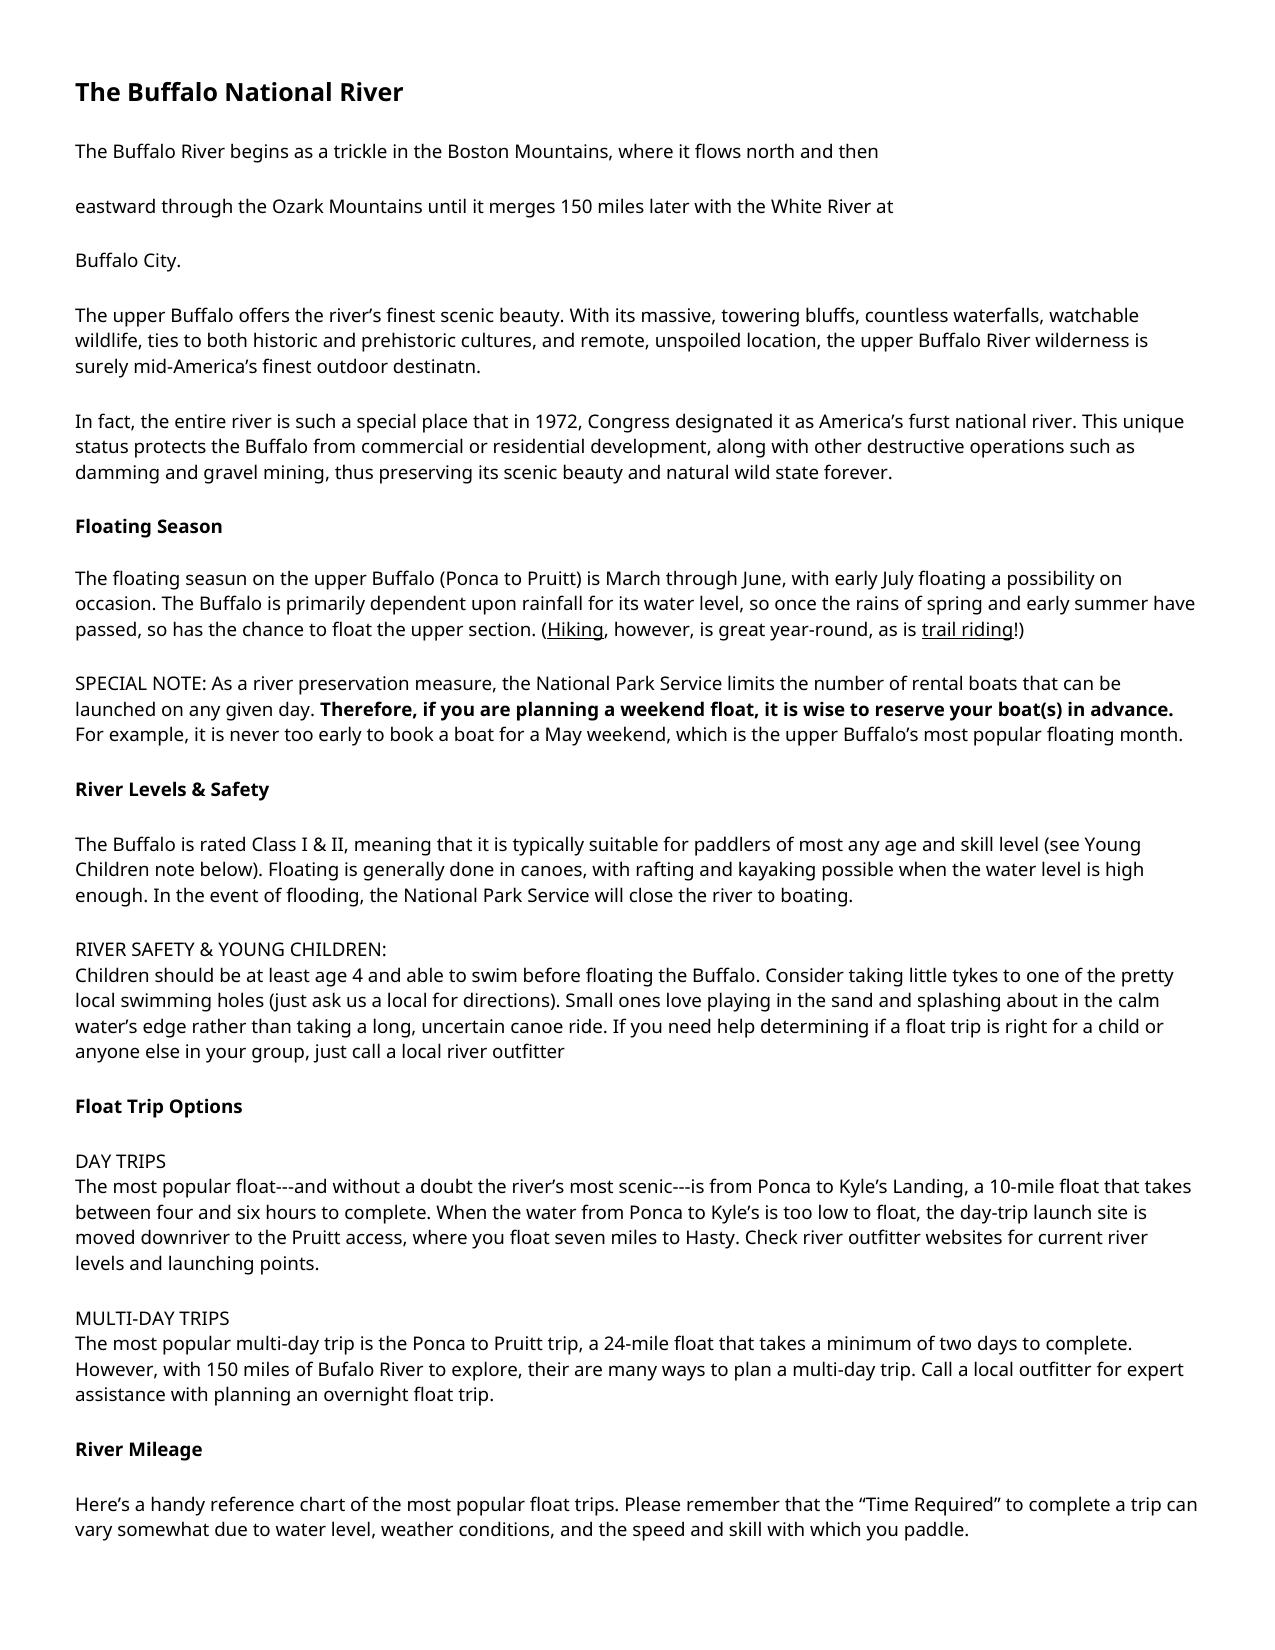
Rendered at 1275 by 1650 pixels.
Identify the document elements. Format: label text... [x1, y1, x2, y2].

text The Buffalo River begins as a trickle in the Boston Mountains, where it flows north and then [75, 138, 1200, 164]
text DAY TRIPS The most popular float---and without a doubt the river’s most scenic---is from Ponca to Kyle’s Landing, a 10-mile float that takes between four and six hours to complete. When the water from Ponca to Kyle’s is too low to float, the day-trip launch site is moved downriver to the Pruitt access, where you float seven miles to Hasty. Check river outfitter websites for current river levels and launching points. [75, 1148, 1200, 1276]
text eastward through the Ozark Mountains until it merges later with the White River at [75, 193, 1200, 218]
text The Buffalo is rated Class I & II, meaning that it is typically suitable for paddlers of most any age and skill level (see Young Children note below). Floating is generally done in canoes, with rafting and kayaking possible when the water level is high enough. In the event of flooding, the National Park Service will close the river to boating. [75, 831, 1200, 907]
text River Levels & Safety [75, 776, 1200, 802]
text Here’s a handy reference chart of the most popular float trips. Please remember that the “Time Required” to complete a trip can vary somewhat due to water level, weather conditions, and the speed and skill with which you paddle. [75, 1491, 1200, 1542]
text Buffalo City. [75, 248, 1200, 273]
text In fact, the entire river is such a special place that in 1972, Congress designated it as America’s furst national river. This unique status protects the Buffalo from commercial or residential development, along with other destructive operations such as damming and gravel mining, thus preserving its scenic beauty and natural wild state forever. [75, 408, 1200, 484]
text Floating Season The floating seasun on the upper Buffalo (Ponca to Pruitt) is March through June, with early July floating a possibility on occasion. The Buffalo is primarily dependent upon rainfall for its water level, so once the rains of spring and early summer have passed, so has the chance to float the upper section. (Hiking, however, is great year-round, as is trail riding!) [75, 514, 1200, 641]
text The upper Buffalo offers the river’s finest scenic beauty. With its massive, towering bluffs, countless waterfalls, watchable wildlife, ties to both historic and prehistoric cultures, and remote, unspoiled location, the upper Buffalo River wilderness is surely mid-America’s finest outdoor destinatn. [75, 302, 1200, 379]
text River Mileage [75, 1436, 1200, 1462]
text SPECIAL NOTE: As a river preservation measure, the National Park Service limits the number of rental boats that can be launched on any given day. Therefore, if you are planning a weekend float, it is wise to reserve your boat(s) in advance. For example, it is never too early to book a boat for a May weekend, which is the upper Buffalo’s most popular floating month. [75, 671, 1200, 747]
text The Buffalo National River [75, 75, 1200, 109]
text Float Trip Options [75, 1093, 1200, 1119]
text MULTI-DAY TRIPS The most popular multi-day trip is the Ponca to Pruitt trip, a 24-mile float that takes a minimum of two days to complete. However, with of Bufalo River to explore, their are many ways to plan a multi-day trip. Call a local outfitter for expert assistance with planning an overnight float trip. [75, 1305, 1200, 1407]
text RIVER SAFETY & YOUNG CHILDREN: Children should be at least age 4 and able to swim before floating the Buffalo. Consider taking little tykes to one of the pretty local swimming holes (just ask us a local for directions). Small ones love playing in the sand and splashing about in the calm water’s edge rather than taking a long, uncertain canoe ride. If you need help determining if a float trip is right for a child or anyone else in your group, just call a local river outfitter [75, 937, 1200, 1064]
